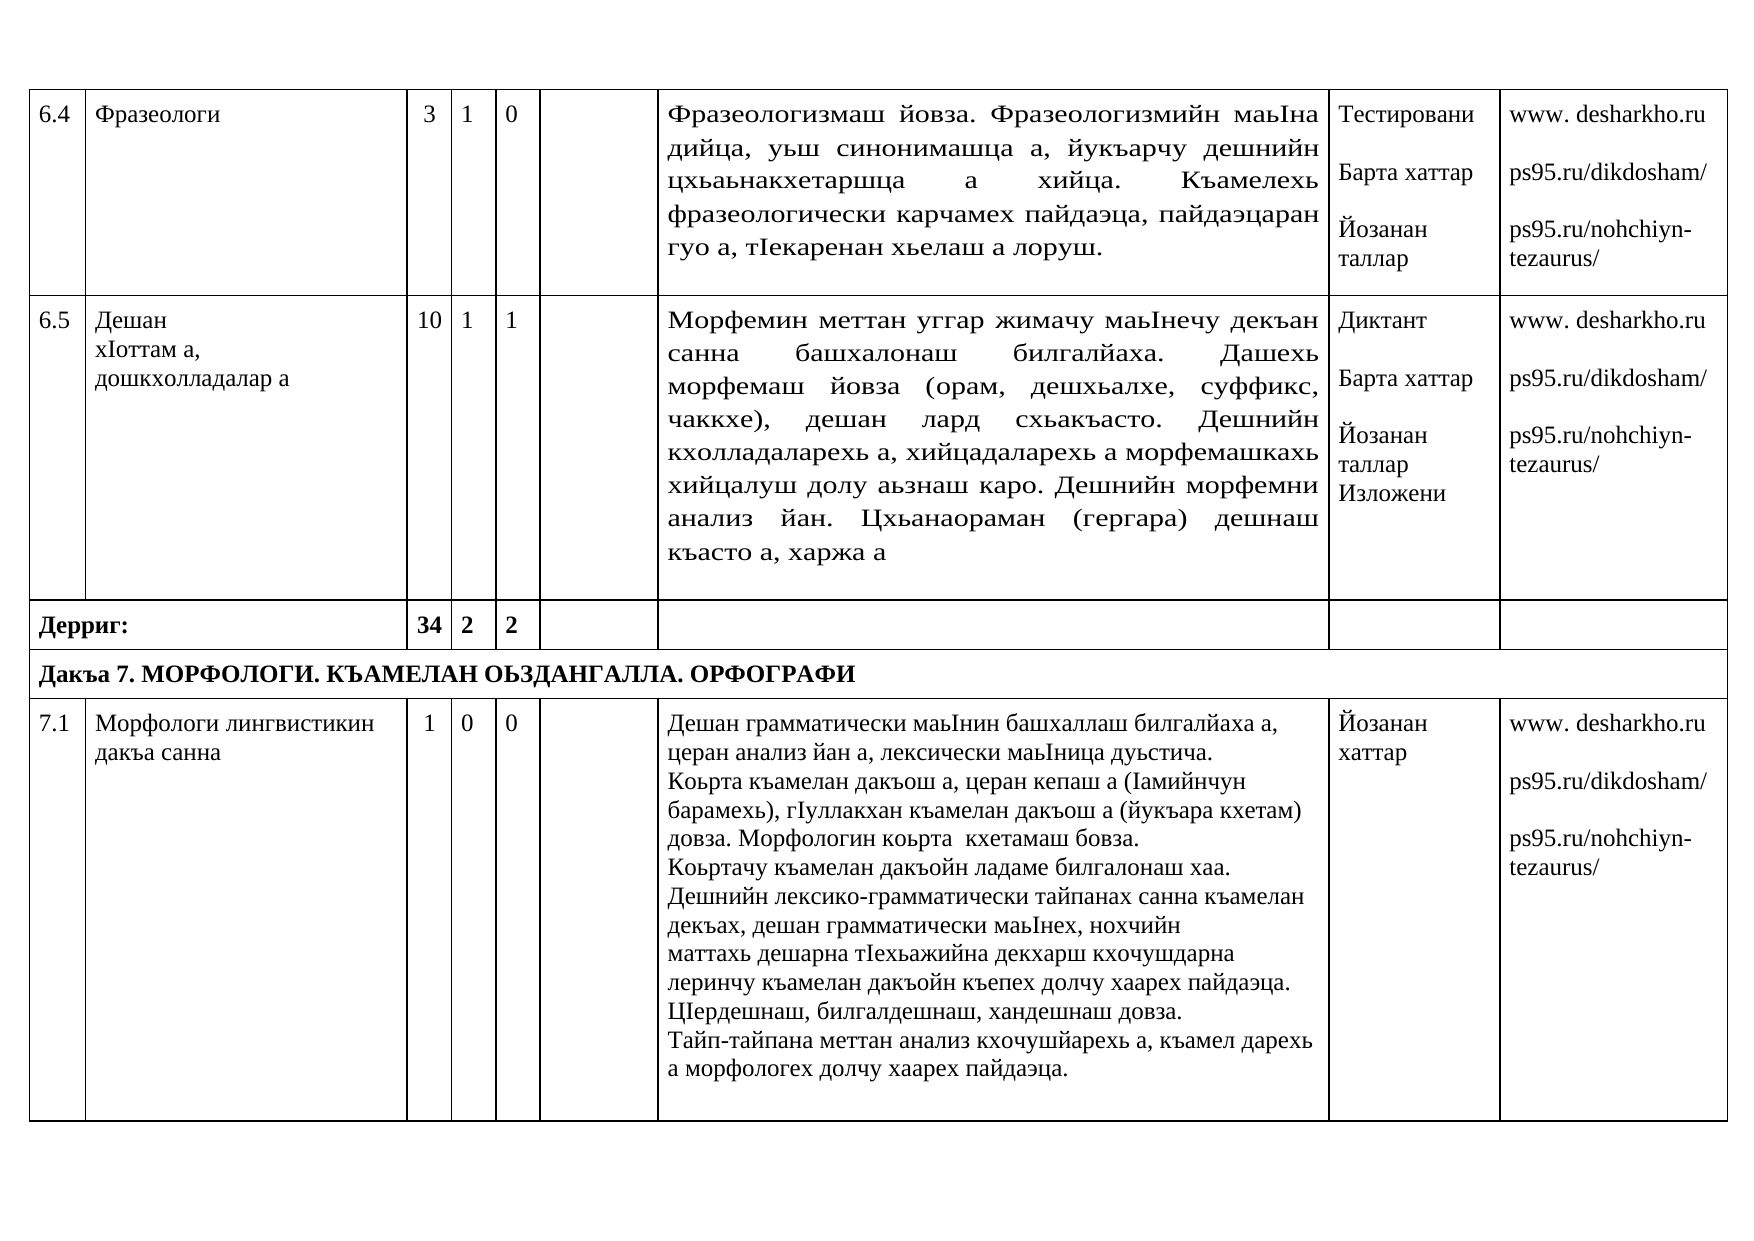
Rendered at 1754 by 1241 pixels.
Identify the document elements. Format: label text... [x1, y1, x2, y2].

table_cell Фразеологи [86, 90, 406, 294]
table_cell 3 [408, 90, 451, 294]
table_cell 0 [452, 699, 495, 1120]
table_cell 0 [497, 699, 539, 1120]
table_cell 2 [497, 601, 539, 648]
table_cell www. desharkho.ru ps95.ru/dikdosham/ ps95.ru/nohchiyn-tezaurus/ [1501, 296, 1727, 599]
table_cell [1330, 601, 1499, 648]
table_cell [541, 699, 657, 1120]
table_cell 7.1 [30, 699, 85, 1120]
table_cell 1 [452, 90, 495, 294]
table_cell Дешан грамматически маьӀнин башхаллаш билгалйаха а, церан анализ йан а, лексически маьӀница дуьстича. Коьрта къамелан дакъош а, церан кепаш а (Ӏамийнчун барамехь), гӀуллакхан къамелан дакъош а (йукъара кхетам) довза. Морфологин коьрта кхетамаш бовза. Коьртачу къамелан дакъойн ладаме билгалонаш хаа. Дешнийн лексико-грамматически тайпанах санна къамелан декъах, дешан грамматически маьӀнех, нохчийн маттахь дешарна тӀехьажийна декхарш кхочушдарна леринчу къамелан дакъойн къепех долчу хаарех пайдаэца. ЦӀердешнаш, билгалдешнаш, хандешнаш довза. Тайп-тайпана меттан анализ кхочушйарехь а, къамел дарехь а морфологех долчу хаарех пайдаэца. [659, 699, 1328, 1120]
table_cell 1 [452, 296, 495, 599]
table_cell 34 [408, 601, 451, 648]
table_cell [541, 296, 657, 599]
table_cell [1501, 699, 1727, 1120]
table_cell [541, 601, 657, 648]
table_cell Морфемин меттан уггар жимачу маьIнечу декъан санна башхалонаш билгалйаха. Дашехь морфемаш йовза (орам, дешхьалхе, суффикс, чаккхе), дешан лард схьакъасто. Дешнийн кхолладаларехь а, хийцадаларехь а морфемашкахь хийцалуш долу аьзнаш каро. Дешнийн морфемни анализ йан. Цхьанаораман (гергара) дешнаш къасто а, харжа а [659, 296, 1328, 599]
table_cell 1 [497, 296, 539, 599]
table_cell 6.5 [30, 296, 85, 599]
table_cell 6.4 [30, 90, 85, 294]
table_cell Тестировани Барта хаттар Йозанан таллар [1330, 90, 1499, 294]
table_cell 10 [408, 296, 451, 599]
table_cell Дешан хIоттам а, дошкхолладалар а [86, 296, 406, 599]
table_cell [659, 601, 1328, 648]
table_cell [541, 90, 657, 294]
table_cell 2 [452, 601, 495, 648]
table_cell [1501, 90, 1727, 294]
table_cell Фразеологизмаш йовза. Фразеологизмийн маьӀна дийца, уьш синонимашца а, йукъарчу дешнийн цхьаьнакхетаршца а хийца. Къамелехь фразеологически карчамех пайдаэца, пайдаэцаран гуо а, тӀекаренан хьелаш а лоруш. [659, 90, 1328, 294]
table_cell [1501, 601, 1727, 648]
table_cell 1 [408, 699, 451, 1120]
table_cell Дерриг: [30, 601, 406, 648]
table_cell Йозанан хаттар [1330, 699, 1499, 1120]
table_cell Дакъа 7. МОРФОЛОГИ. КЪАМЕЛАН ОЬЗДАНГАЛЛА. ОРФОГРАФИ [30, 650, 1727, 697]
table_cell 0 [497, 90, 539, 294]
table_cell Диктант Барта хаттар Йозанан таллар Изложени [1330, 296, 1499, 599]
table_cell Морфологи лингвистикин дакъа санна [86, 699, 406, 1120]
